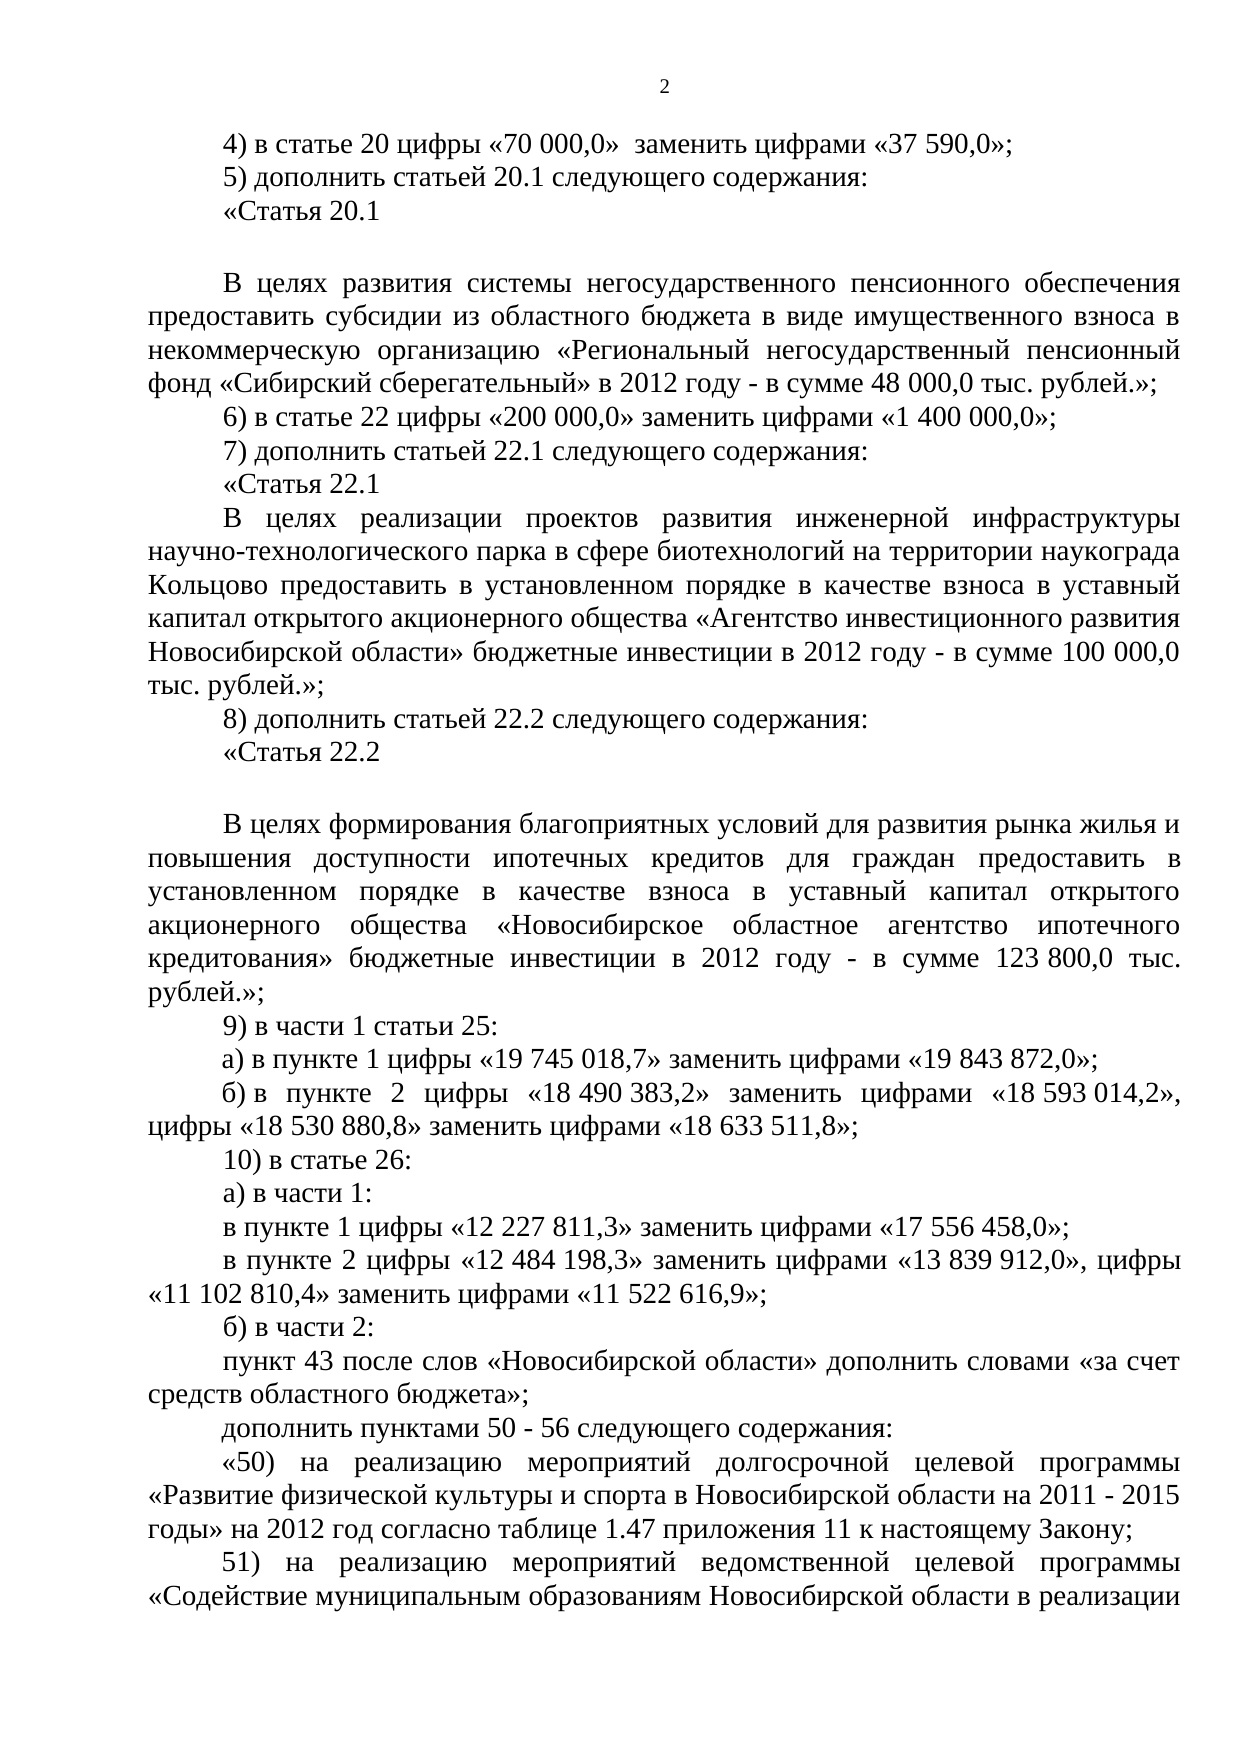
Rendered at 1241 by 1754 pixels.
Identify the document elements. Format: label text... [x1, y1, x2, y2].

text 5) дополнить статьей 20.1 следующего содержания: [148, 159, 1181, 193]
text в пункте 1 цифры «12 227 811,3» заменить цифрами «17 556 458,0»; [148, 1209, 1181, 1242]
text 10) в статье 26: [148, 1142, 1181, 1175]
text 9) в части 1 статьи 25: [148, 1008, 1181, 1041]
text 8) дополнить статьей 22.2 следующего содержания: [148, 701, 1181, 734]
text 6) в статье 22 цифры «200 000,0» заменить цифрами «1 400 000,0»; [148, 399, 1181, 433]
text а) в части 1: [148, 1175, 1181, 1209]
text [148, 1544, 1181, 1611]
text 4) в статье 20 цифры «70 000,0» заменить цифрами «37 590,0»; [148, 126, 1181, 159]
text В целях реализации проектов развития инженерной инфраструктуры научно-технологического парка в сфере биотехнологий на территории наукограда Кольцово предоставить в установленном порядке в качестве взноса в уставный капитал открытого акционерного общества «Агентство инвестиционного развития Новосибирской области» бюджетные инвестиции в 2012 году - в сумме 100 000,0 тыс. рублей.»; [148, 500, 1181, 701]
text б) в части 2: [148, 1309, 1181, 1343]
text пункт 43 после слов «Новосибирской области» дополнить словами «за счет средств областного бюджета»; [148, 1343, 1181, 1410]
text «Статья 22.2 [148, 734, 1181, 768]
text 7) дополнить статьей 22.1 следующего содержания: [148, 433, 1181, 466]
text «Статья 20.1 [148, 193, 1181, 227]
text «Статья 22.1 [148, 466, 1181, 500]
text В целях развития системы негосударственного пенсионного обеспечения предоставить субсидии из областного бюджета в виде имущественного взноса в некоммерческую организацию «Региональный негосударственный пенсионный фонд «Сибирский сберегательный» в 2012 году - в сумме 48 000,0 тыс. рублей.»; [148, 265, 1181, 399]
text а) в пункте 1 цифры «19 745 018,7» заменить цифрами «19 843 872,0»; [148, 1041, 1181, 1075]
text В целях формирования благоприятных условий для развития рынка жилья и повышения доступности ипотечных кредитов для граждан предоставить в установленном порядке в качестве взноса в уставный капитал открытого акционерного общества «Новосибирское областное агентство ипотечного кредитования» бюджетные инвестиции в 2012 году - в сумме 123 800,0 тыс. рублей.»; [148, 806, 1181, 1008]
text «50) на реализацию мероприятий долгосрочной целевой программы «Развитие физической культуры и спорта в Новосибирской области на 2011 - 2015 годы» на 2012 год согласно таблице 1.47 приложения 11 к настоящему Закону; [148, 1444, 1181, 1544]
text в пункте 2 цифры «12 484 198,3» заменить цифрами «13 839 912,0», цифры «11 102 810,4» заменить цифрами «11 522 616,9»; [148, 1242, 1181, 1309]
text б) в пункте 2 цифры «18 490 383,2» заменить цифрами «18 593 014,2», цифры «18 530 880,8» заменить цифрами «18 633 511,8»; [148, 1075, 1181, 1142]
text дополнить пунктами 50 - 56 следующего содержания: [148, 1410, 1181, 1444]
